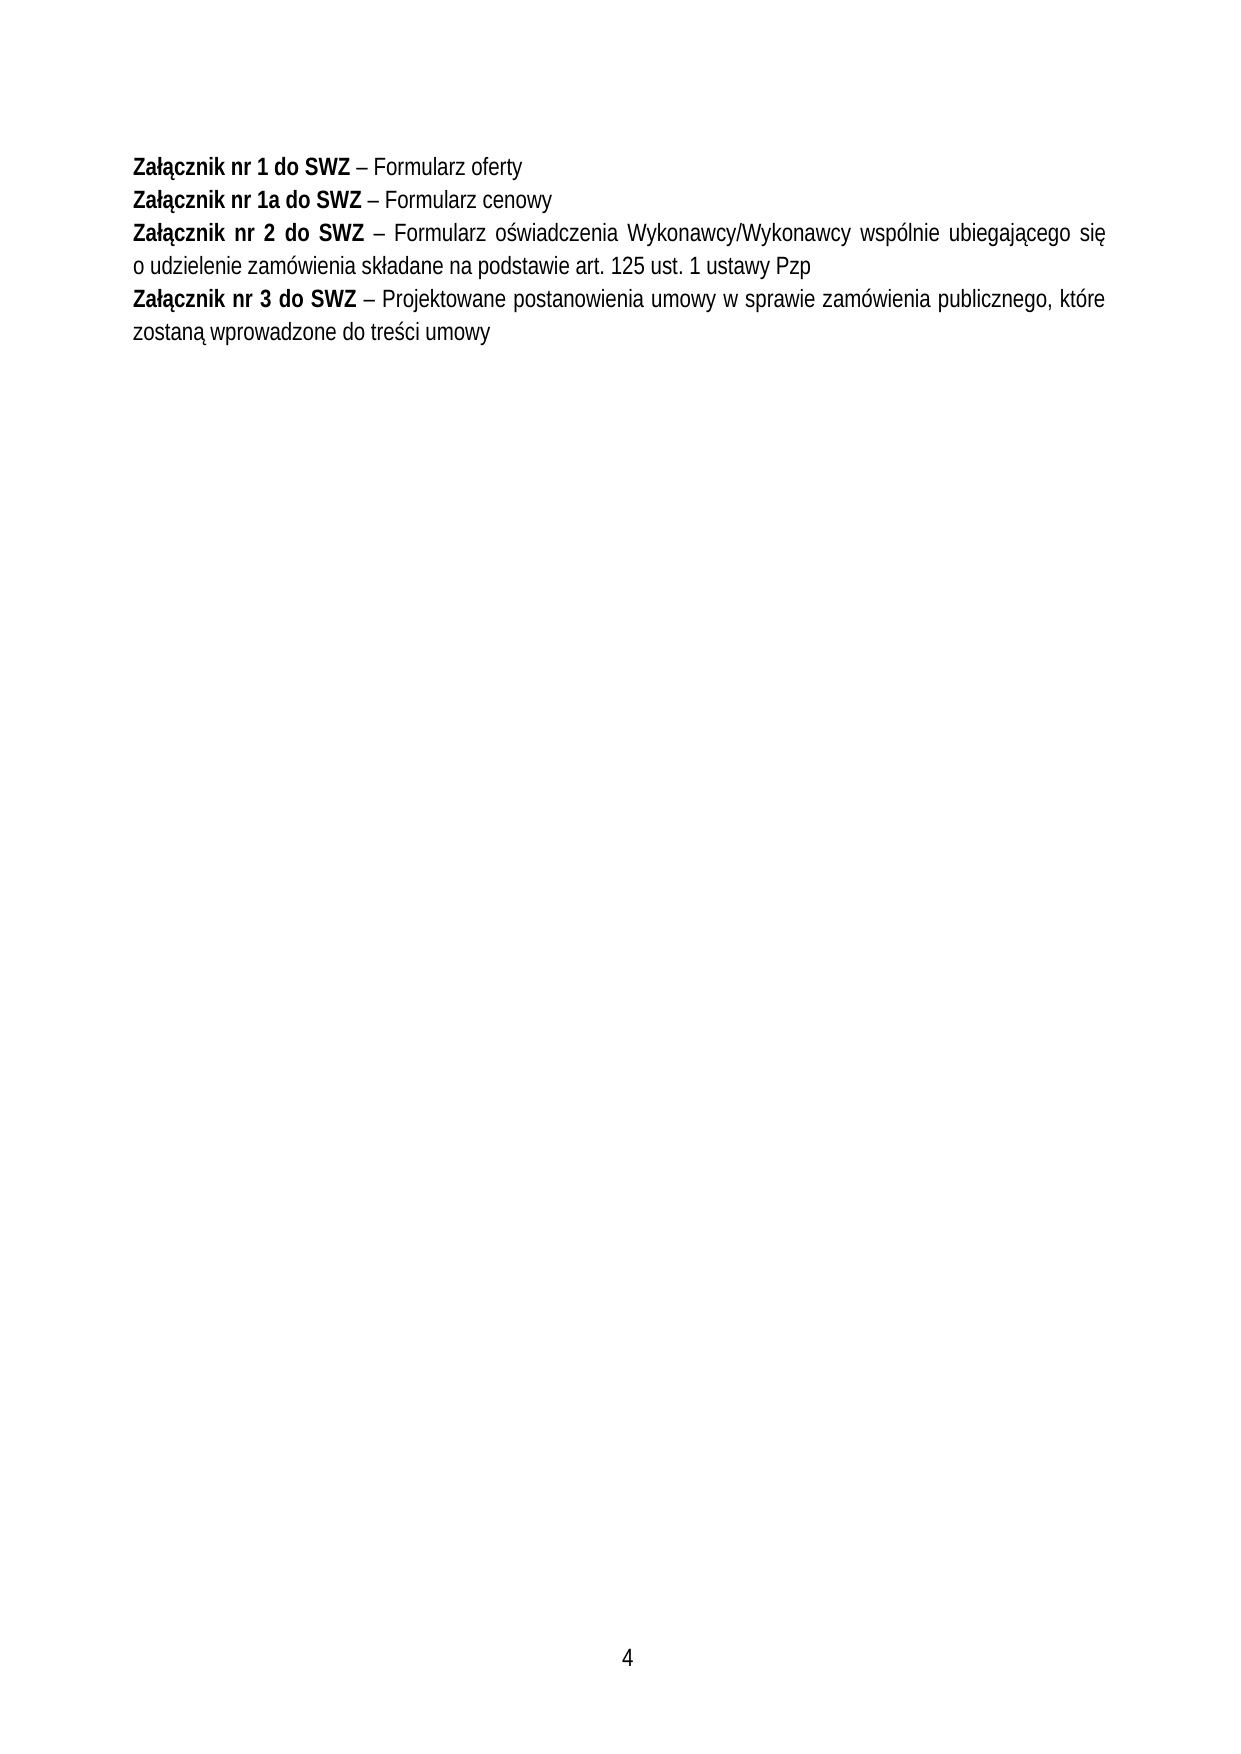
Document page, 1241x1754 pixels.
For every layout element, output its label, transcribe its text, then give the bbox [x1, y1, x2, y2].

text Załącznik nr 1a do SWZ – Formularz cenowy [133, 185, 1107, 214]
text Załącznik nr 2 do SWZ – Formularz oświadczenia Wykonawcy/Wykonawcy wspólnie ubiegającego się o udzielenie zamówienia składane na podstawie art. 125 ust. 1 ustawy Pzp [133, 218, 1107, 279]
text Załącznik nr 3 do SWZ – Projektowane postanowienia umowy w sprawie zamówienia publicznego, które zostaną wprowadzone do treści umowy [133, 284, 1107, 345]
text Załącznik nr 1 do SWZ – Formularz oferty [133, 152, 1107, 181]
